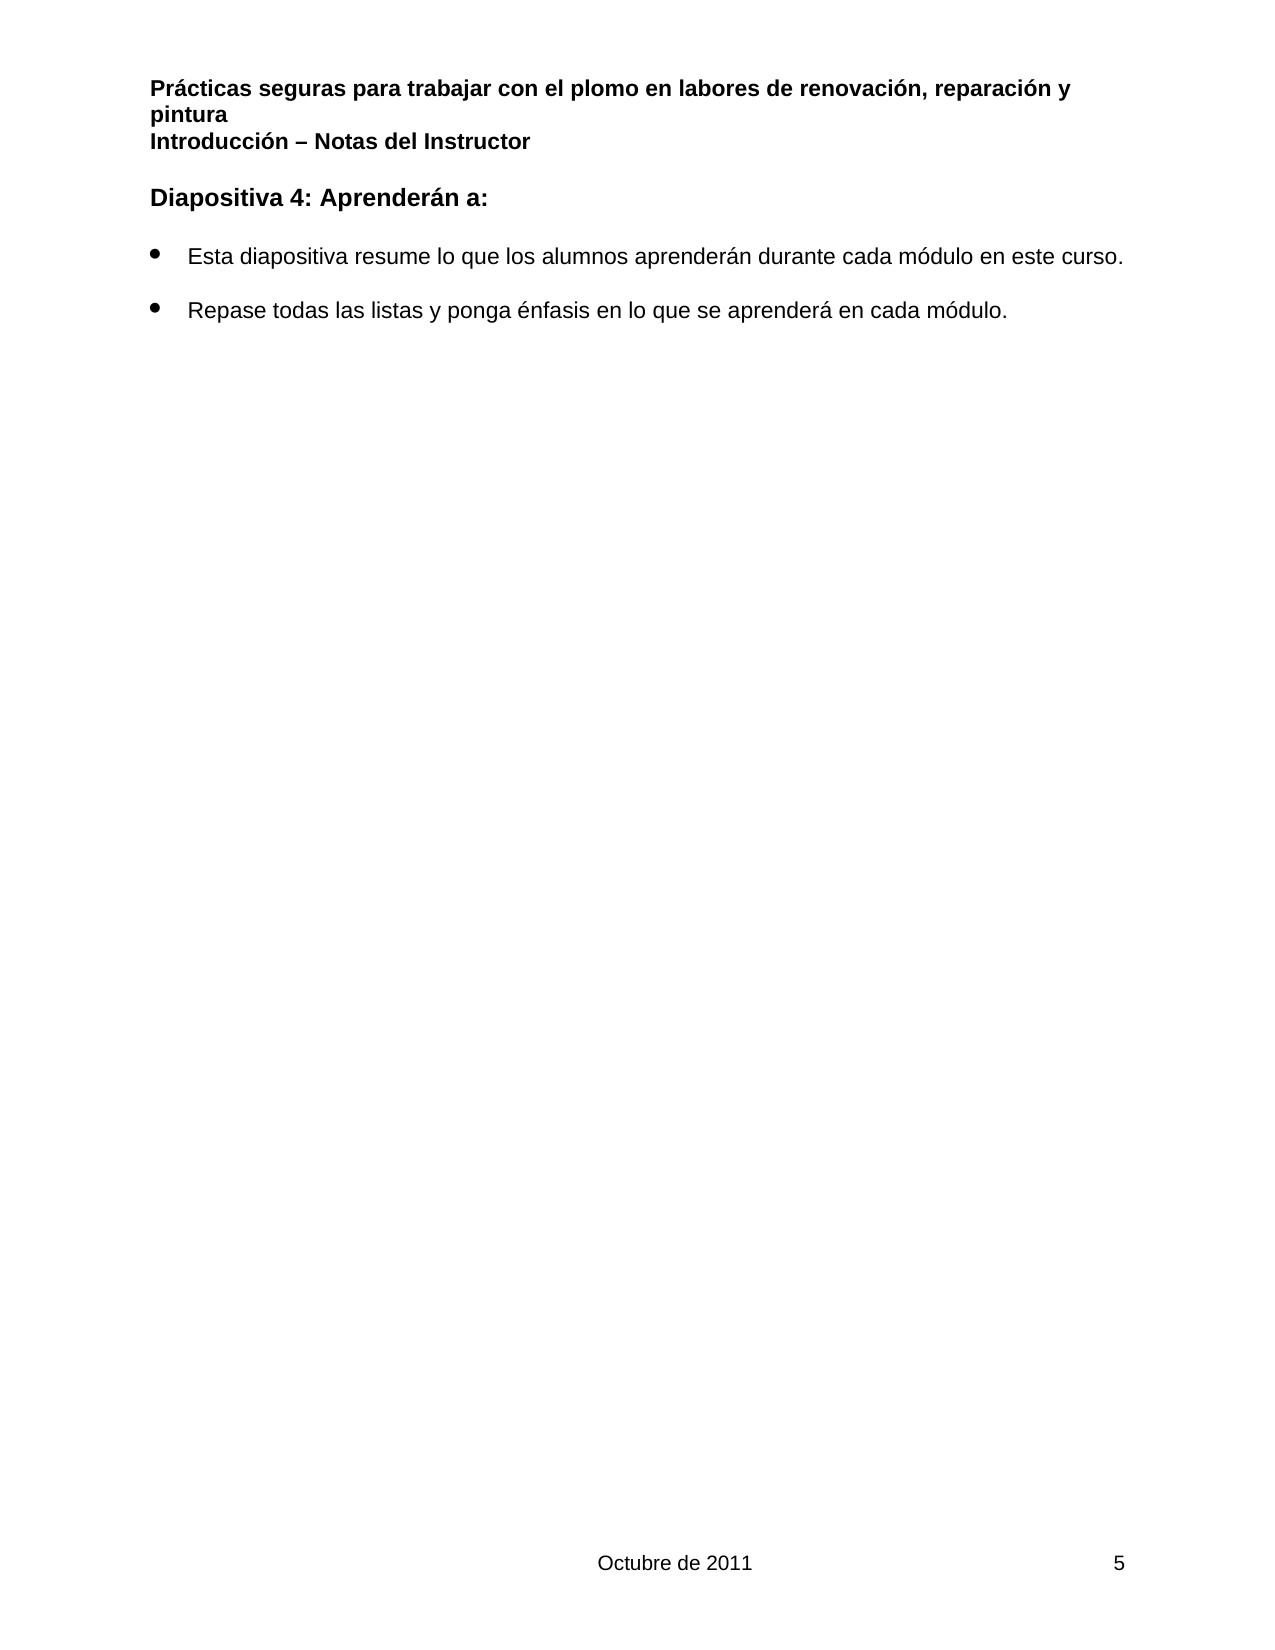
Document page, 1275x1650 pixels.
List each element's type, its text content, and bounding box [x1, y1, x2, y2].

list Esta diapositiva resume lo que los alumnos aprenderán durante cada módulo en este curso. [150, 243, 1125, 271]
list Repase todas las listas y ponga énfasis en lo que se aprenderá en cada módulo. [150, 297, 1125, 325]
text Diapositiva 4: Aprenderán a: [150, 183, 1125, 212]
